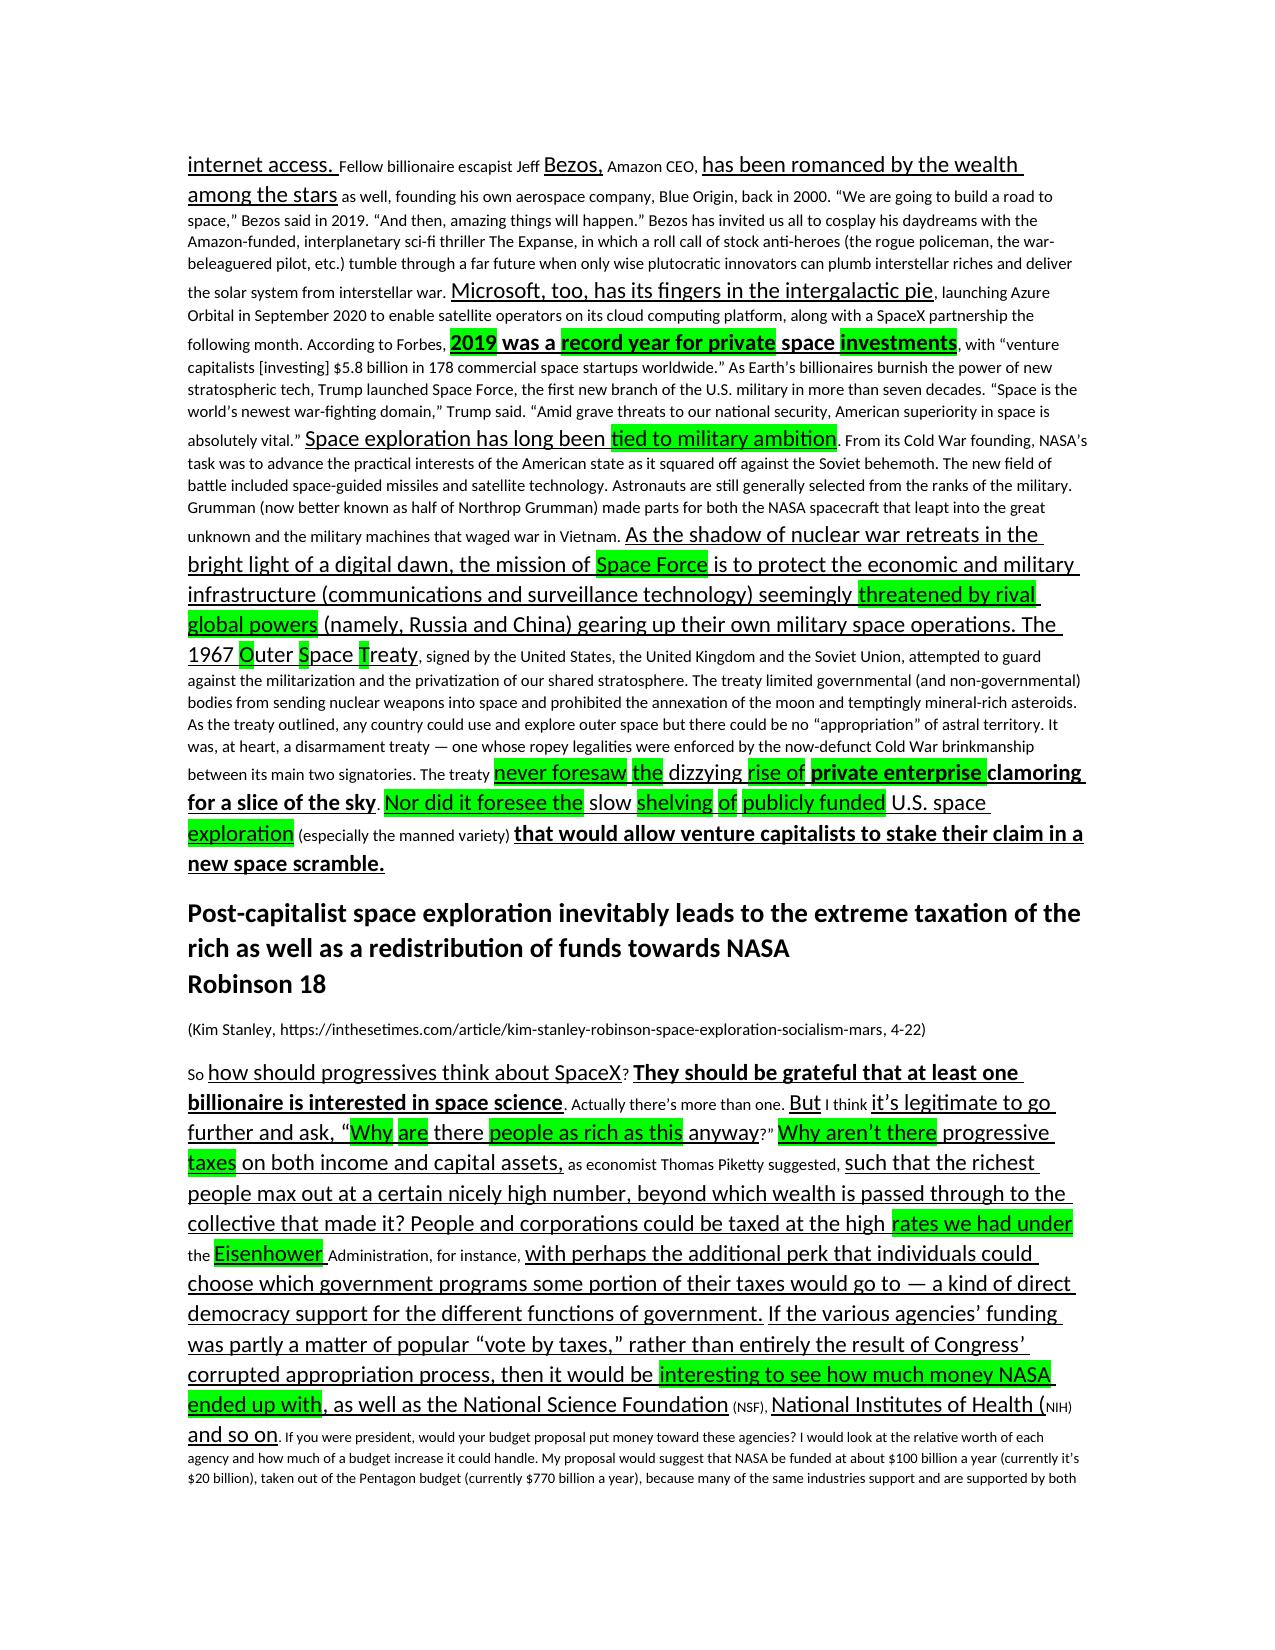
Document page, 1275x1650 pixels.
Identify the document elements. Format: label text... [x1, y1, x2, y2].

text (Kim Stanley, https://inthesetimes.com/article/kim-stanley-robinson-space-exploration-socialism-mars, 4-22) [187, 1019, 1087, 1040]
text Robinson 18 [187, 967, 1087, 1000]
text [187, 1058, 1087, 1487]
subtitle Post-capitalist space exploration inevitably leads to the extreme taxation of the rich as well as a redistribution of funds towards NASA [187, 896, 1087, 964]
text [187, 150, 1087, 877]
